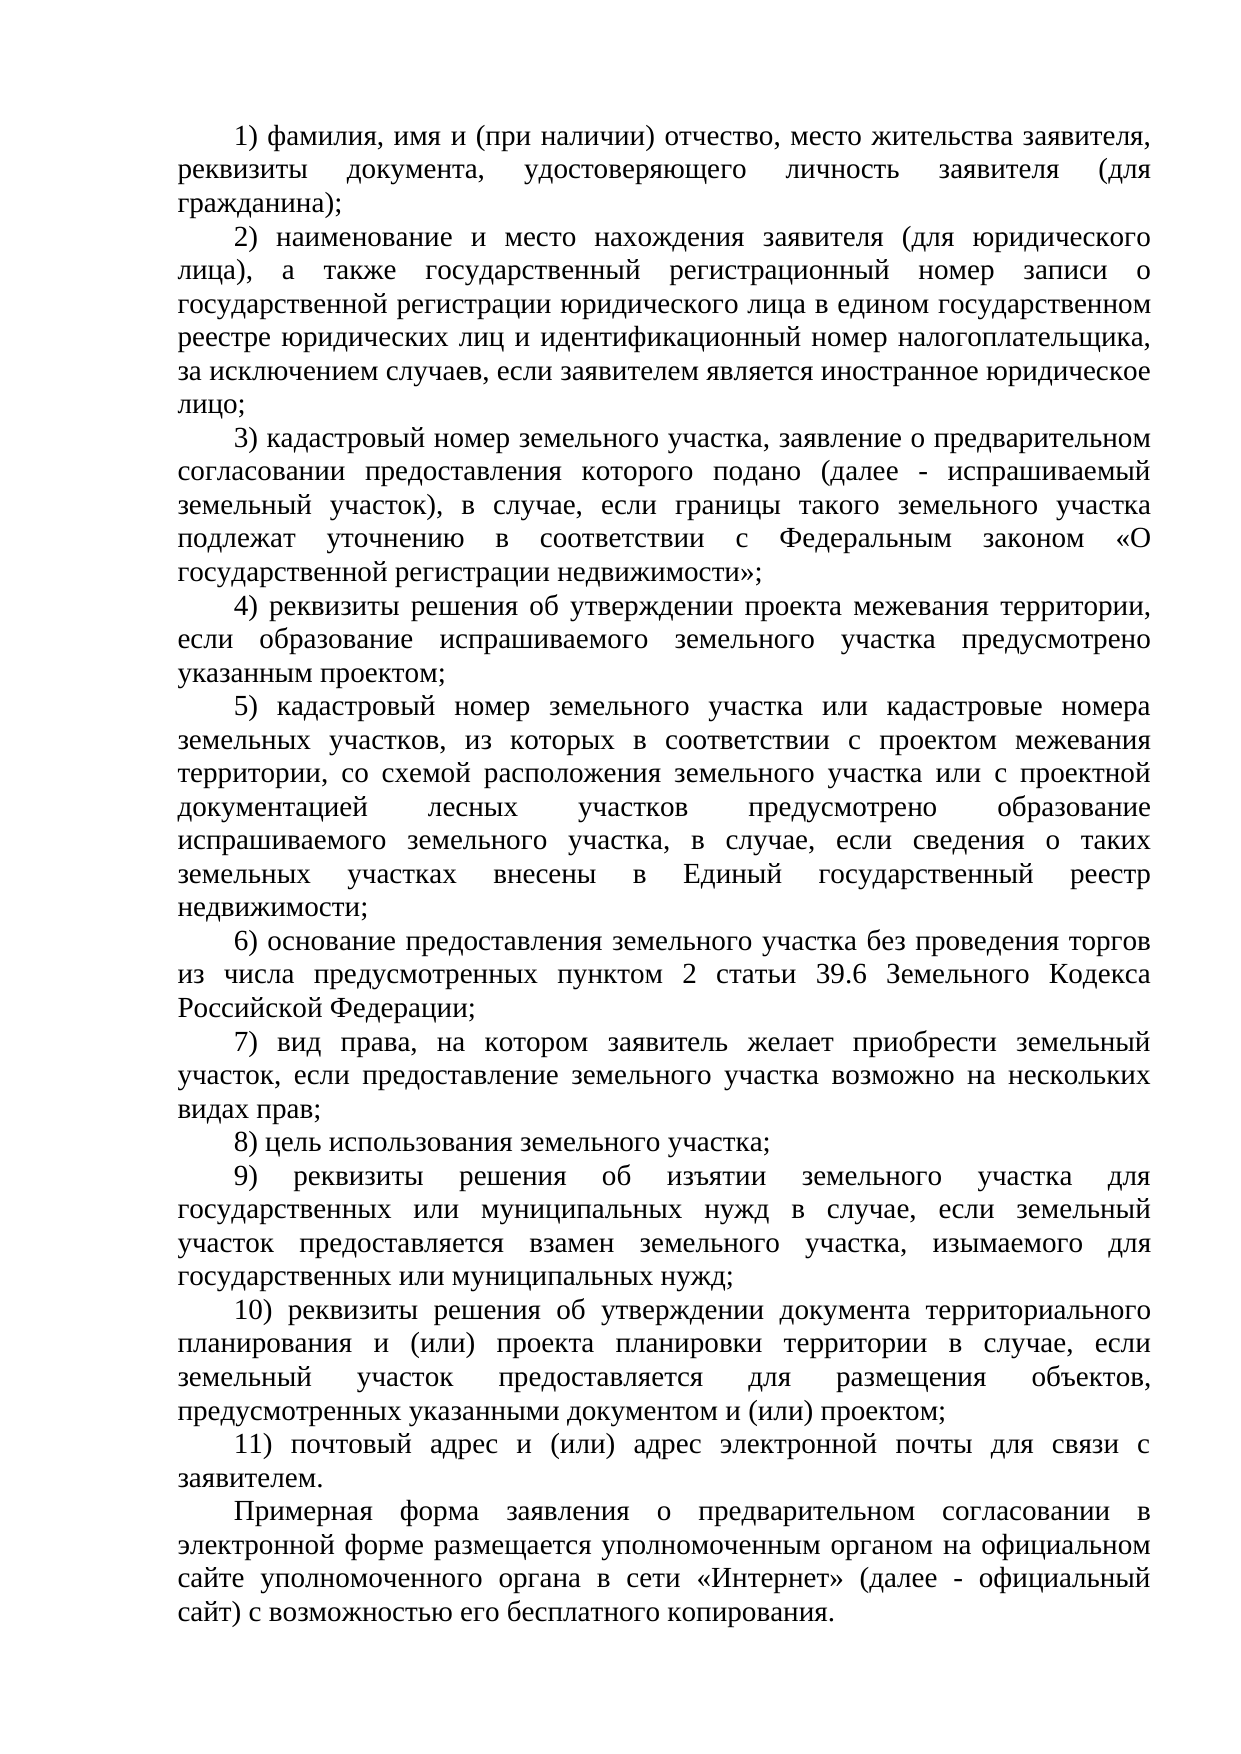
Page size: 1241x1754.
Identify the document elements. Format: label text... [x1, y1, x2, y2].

text 7) вид права, на котором заявитель желает приобрести земельный участок, если предоставление земельного участка возможно на нескольких видах прав; [177, 1024, 1152, 1124]
text 10) реквизиты решения об утверждении документа территориального планирования и (или) проекта планировки территории в случае, если земельный участок предоставляется для размещения объектов, предусмотренных указанными документом и (или) проектом; [177, 1292, 1152, 1426]
text 11) почтовый адрес и (или) адрес электронной почты для связи с заявителем. [177, 1426, 1152, 1493]
text 4) реквизиты решения об утверждении проекта межевания территории, если образование испрашиваемого земельного участка предусмотрено указанным проектом; [177, 588, 1152, 688]
text 5) кадастровый номер земельного участка или кадастровые номера земельных участков, из которых в соответствии с проектом межевания территории, со схемой расположения земельного участка или с проектной документацией лесных участков предусмотрено образование испрашиваемого земельного участка, в случае, если сведения о таких земельных участках внесены в Единый государственный реестр недвижимости; [177, 688, 1152, 923]
text 6) основание предоставления земельного участка без проведения торгов из числа предусмотренных пунктом 2 статьи 39.6 Земельного Кодекса Российской Федерации; [177, 923, 1152, 1024]
text 8) цель использования земельного участка; [177, 1124, 1152, 1158]
text 3) кадастровый номер земельного участка, заявление о предварительном согласовании предоставления которого подано (далее - испрашиваемый земельный участок), в случае, если границы такого земельного участка подлежат уточнению в соответствии с Федеральным законом «О государственной регистрации недвижимости»; [177, 420, 1152, 588]
text 9) реквизиты решения об изъятии земельного участка для государственных или муниципальных нужд в случае, если земельный участок предоставляется взамен земельного участка, изымаемого для государственных или муниципальных нужд; [177, 1158, 1152, 1292]
text 2) наименование и место нахождения заявителя (для юридического лица), а также государственный регистрационный номер записи о государственной регистрации юридического лица в едином государственном реестре юридических лиц и идентификационный номер налогоплательщика, за исключением случаев, если заявителем является иностранное юридическое лицо; [177, 219, 1152, 420]
text Примерная форма заявления о предварительном согласовании в электронной форме размещается уполномоченным органом на официальном сайте уполномоченного органа в сети «Интернет» (далее - официальный сайт) с возможностью его бесплатного копирования. [177, 1493, 1152, 1627]
text 1) фамилия, имя и (при наличии) отчество, место жительства заявителя, реквизиты документа, удостоверяющего личность заявителя (для гражданина); [177, 118, 1152, 219]
